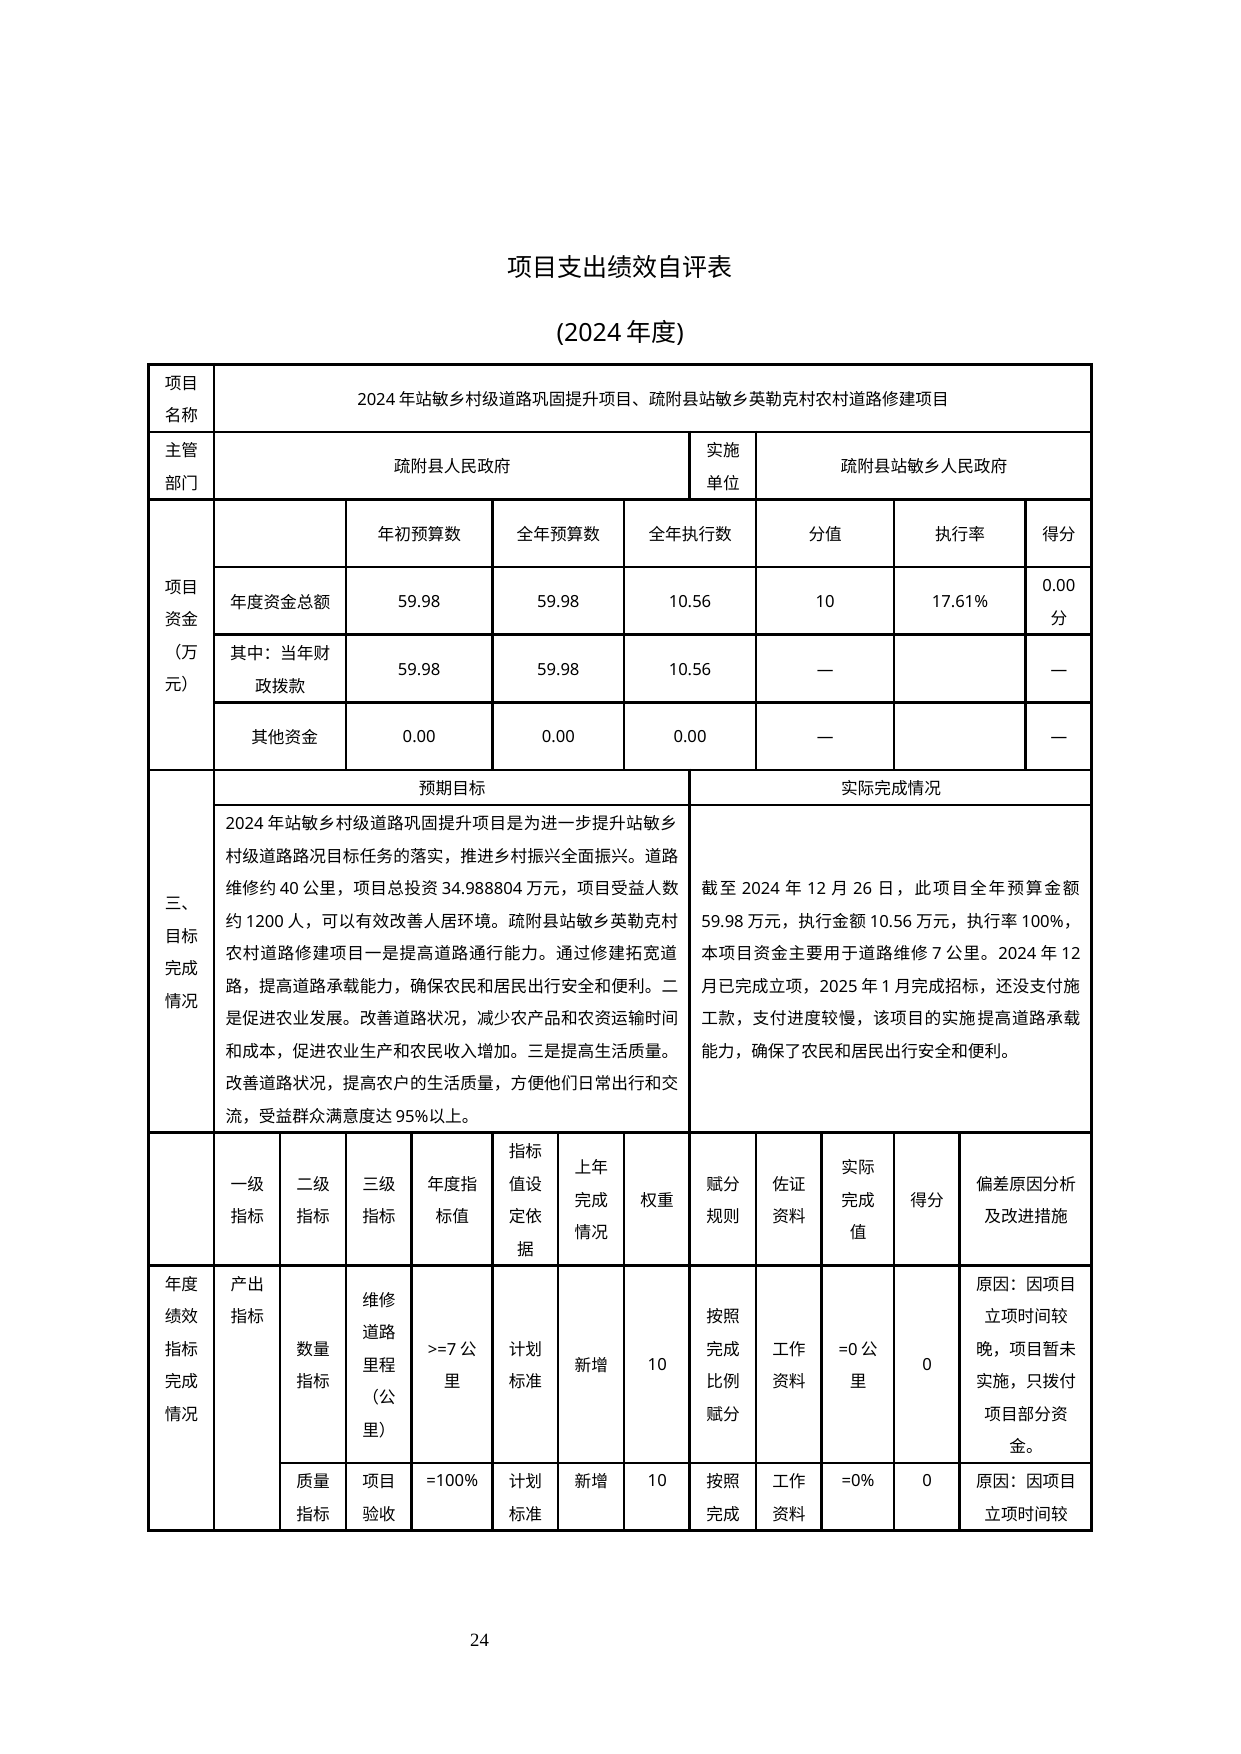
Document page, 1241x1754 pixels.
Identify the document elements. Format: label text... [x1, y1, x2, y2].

table_cell 计划标准 [494, 1267, 557, 1461]
table_cell — [1027, 636, 1090, 701]
table_cell [150, 1134, 213, 1264]
table_cell 上年完成情况 [559, 1134, 623, 1264]
table_cell 2024年站敏乡村级道路巩固提升项目、疏附县站敏乡英勒克村农村道路修建项目 [215, 366, 1090, 431]
table_cell 截至2024年12月26日，此项目全年预算金额59.98万元，执行金额10.56万元，执行率100%，本项目资金主要用于道路维修7公里。2024年12月已完成立项，2025年1月完成招标，还没支付施工款，支付进度较慢，该项目的实施提高道路承载能力，确保了农民和居民出行安全和便利。 [691, 806, 1090, 1131]
table_cell 一级指标 [215, 1134, 279, 1264]
table_cell 年度绩效指标完成情况 [150, 1267, 213, 1529]
table_cell =0公里 [823, 1267, 893, 1461]
table_cell 59.98 [347, 636, 491, 701]
table_header 项目支出绩效自评表 [148, 233, 1092, 298]
table_cell 其中：当年财政拨款 [215, 636, 345, 701]
table_cell 新增 [559, 1267, 623, 1461]
table_cell (2024年度) [148, 298, 1092, 363]
table_cell 10.56 [625, 568, 755, 633]
table_cell — [757, 704, 893, 768]
table_cell 实际完成情况 [691, 771, 1090, 804]
table_cell 年度资金总额 [215, 568, 345, 633]
table_cell 权重 [625, 1134, 688, 1264]
table_cell 二级指标 [281, 1134, 345, 1264]
table_cell 项目资金 （万元） [150, 501, 213, 768]
table_cell 项目名称 [150, 366, 213, 431]
table_cell 新增 [559, 1464, 623, 1529]
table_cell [961, 1464, 1090, 1529]
table_cell 实施单位 [691, 433, 755, 498]
table_cell 得分 [1027, 501, 1090, 566]
table_cell 全年预算数 [494, 501, 623, 566]
table_cell 59.98 [347, 568, 491, 633]
table_cell 10 [625, 1464, 688, 1529]
table_cell 0 [895, 1267, 958, 1461]
table_cell >=7公里 [413, 1267, 491, 1461]
table_cell 59.98 [494, 636, 623, 701]
table_cell 偏差原因分析及改进措施 [961, 1134, 1090, 1264]
table_cell 10 [625, 1267, 688, 1461]
table_cell 17.61% [895, 568, 1024, 633]
table_cell 三、目标完成情况 [150, 771, 213, 1131]
table_cell 原因：因项目立项时间较晚，项目暂未实施，只拨付项目部分资金。 [961, 1267, 1090, 1461]
table_cell 0.00分 [1027, 568, 1090, 633]
table_cell 工作资料 [757, 1267, 820, 1461]
table_cell 10 [757, 568, 893, 633]
table_cell 实际完成值 [823, 1134, 893, 1264]
table_cell [895, 704, 1024, 768]
table_cell 得分 [895, 1134, 958, 1264]
table_cell 59.98 [494, 568, 623, 633]
table_cell 主管部门 [150, 433, 213, 498]
table_cell — [1027, 704, 1090, 768]
table_cell 疏附县站敏乡人民政府 [757, 433, 1090, 498]
table_cell 0 [895, 1464, 958, 1529]
table_cell 0.00 [625, 704, 755, 768]
table_cell 分值 [757, 501, 893, 566]
table_cell =0% [823, 1464, 893, 1529]
table_cell =100% [413, 1464, 491, 1529]
table_cell 2024年站敏乡村级道路巩固提升项目是为进一步提升站敏乡村级道路路况目标任务的落实，推进乡村振兴全面振兴。道路维修约40公里，项目总投资34.988804万元，项目受益人数约1200人，可以有效改善人居环境。疏附县站敏乡英勒克村农村道路修建项目一是提高道路通行能力。通过修建拓宽道路，提高道路承载能力，确保农民和居民出行安全和便利。二是促进农业发展。改善道路状况，减少农产品和农资运输时间和成本，促进农业生产和农民收入增加。三是提高生活质量。改善道路状况，提高农户的生活质量，方便他们日常出行和交流，受益群众满意度达95%以上。 [215, 806, 688, 1131]
table_cell 按照完成比例赋分 [691, 1464, 755, 1529]
table_cell 项目验收合格率（%） [347, 1464, 410, 1529]
table_cell 质量指标 [281, 1464, 345, 1529]
table_cell 指标值设定依据 [494, 1134, 557, 1264]
table_cell 数量指标 [281, 1267, 345, 1461]
table_cell 赋分规则 [691, 1134, 755, 1264]
table_cell 全年执行数 [625, 501, 755, 566]
table_cell 三级指标 [347, 1134, 410, 1264]
table_cell 产出指标 [215, 1267, 279, 1529]
table_cell [895, 636, 1024, 701]
table_cell 按照完成比例赋分 [691, 1267, 755, 1461]
table_cell 年度指标值 [413, 1134, 491, 1264]
table_cell 佐证资料 [757, 1134, 820, 1264]
table_cell 年初预算数 [347, 501, 491, 566]
table_cell 疏附县人民政府 [215, 433, 688, 498]
table_cell 10.56 [625, 636, 755, 701]
table_cell 执行率 [895, 501, 1024, 566]
table_cell [215, 501, 345, 566]
table_cell 工作资料 [757, 1464, 820, 1529]
table_cell — [757, 636, 893, 701]
table_cell 0.00 [494, 704, 623, 768]
table_cell 计划标准 [494, 1464, 557, 1529]
table_cell 其他资金 [215, 704, 345, 768]
table_cell 0.00 [347, 704, 491, 768]
table_cell 维修道路里程（公里） [347, 1267, 410, 1461]
table_cell 预期目标 [215, 771, 688, 804]
